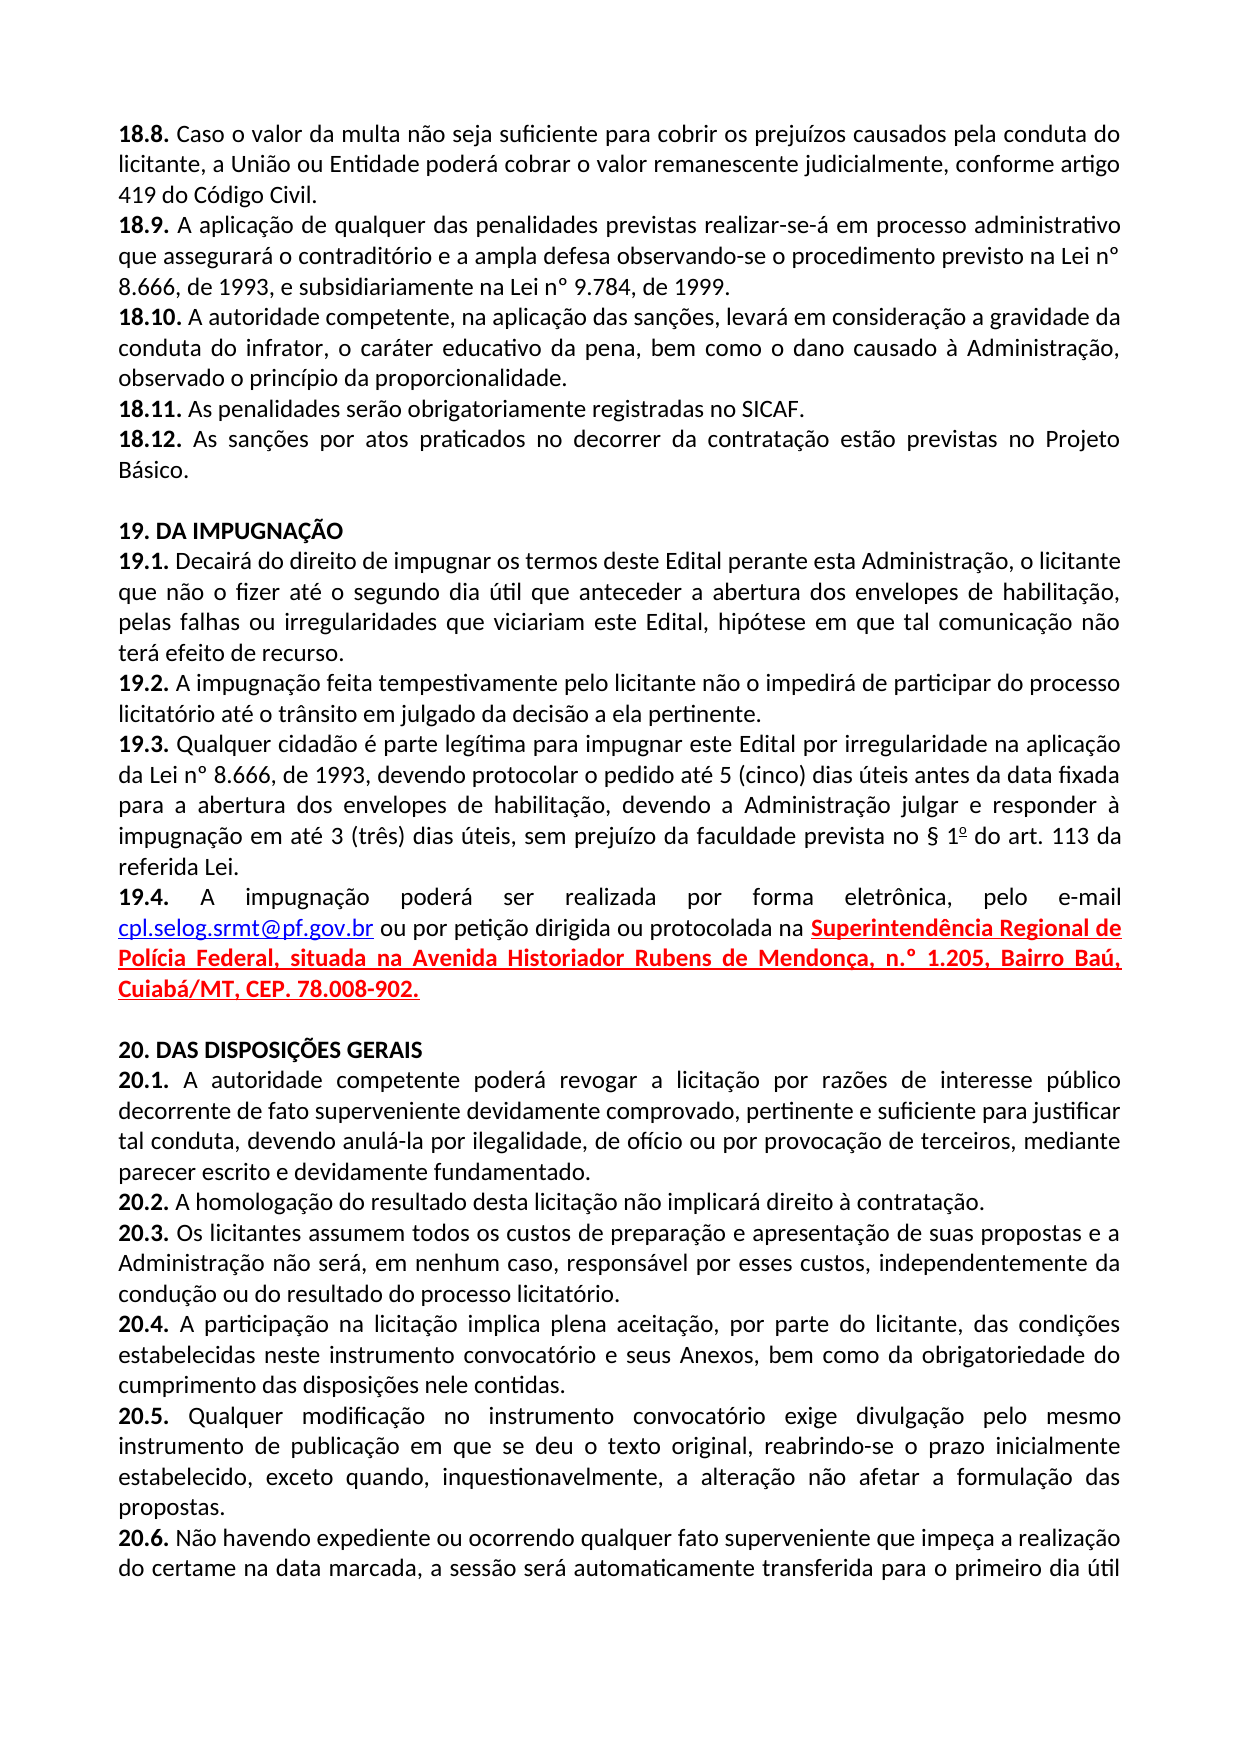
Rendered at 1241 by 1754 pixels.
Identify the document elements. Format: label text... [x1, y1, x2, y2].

list 18.11. As penalidades serão obrigatoriamente registradas no SICAF. [118, 393, 1122, 423]
list 18.12. As sanções por atos praticados no decorrer da contratação estão previstas no Projeto Básico. [118, 423, 1122, 484]
text 19.2. A impugnação feita tempestivamente pelo licitante não o impedirá de participar do processo licitatório até o trânsito em julgado da decisão a ela pertinente. [118, 667, 1122, 728]
list 18.8. Caso o valor da multa não seja suficiente para cobrir os prejuízos causados pela conduta do licitante, a União ou Entidade poderá cobrar o valor remanescente judicialmente, conforme artigo 419 do Código Civil. [118, 118, 1122, 210]
text 20.3. Os licitantes assumem todos os custos de preparação e apresentação de suas propostas e a Administração não será, em nenhum caso, responsável por esses custos, independentemente da condução ou do resultado do processo licitatório. [118, 1217, 1122, 1308]
list 18.9. A aplicação de qualquer das penalidades previstas realizar-se-á em processo administrativo que assegurará o contraditório e a ampla defesa observando-se o procedimento previsto na Lei nº 8.666, de 1993, e subsidiariamente na Lei nº 9.784, de 1999. [118, 210, 1122, 301]
text 19.3. Qualquer cidadão é parte legítima para impugnar este Edital por irregularidade na aplicação da Lei nº 8.666, de 1993, devendo protocolar o pedido até 5 (cinco) dias úteis antes da data fixada para a abertura dos envelopes de habilitação, devendo a Administração julgar e responder à impugnação em até 3 (três) dias úteis, sem prejuízo da faculdade prevista no § 1o do art. 113 da referida Lei. [118, 728, 1122, 881]
list 18.10. A autoridade competente, na aplicação das sanções, levará em consideração a gravidade da conduta do infrator, o caráter educativo da pena, bem como o dano causado à Administração, observado o princípio da proporcionalidade. [118, 301, 1122, 393]
text 19. DA IMPUGNAÇÃO [118, 515, 1122, 545]
text 20.1. A autoridade competente poderá revogar a licitação por razões de interesse público decorrente de fato superveniente devidamente comprovado, pertinente e suficiente para justificar tal conduta, devendo anulá-la por ilegalidade, de ofício ou por provocação de terceiros, mediante parecer escrito e devidamente fundamentado. [118, 1064, 1122, 1186]
text 19.1. Decairá do direito de impugnar os termos deste Edital perante esta Administração, o licitante que não o fizer até o segundo dia útil que anteceder a abertura dos envelopes de habilitação, pelas falhas ou irregularidades que viciariam este Edital, hipótese em que tal comunicação não terá efeito de recurso. [118, 545, 1122, 667]
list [118, 1522, 1122, 1583]
text 20.2. A homologação do resultado desta licitação não implicará direito à contratação. [118, 1186, 1122, 1217]
text 20. DAS DISPOSIÇÕES GERAIS [118, 1034, 1122, 1064]
text 19.4. A impugnação poderá ser realizada por forma eletrônica, pelo e-mail cpl.selog.srmt@pf.gov.br ou por petição dirigida ou protocolada na Superintendência Regional de Polícia Federal, situada na Avenida Historiador Rubens de Mendonça, n.º 1.205, Bairro Baú, Cuiabá/MT, CEP. 78.008-902. [118, 970, 1122, 1003]
text 19.4. A impugnação poderá ser realizada por forma eletrônica, pelo e-mail cpl.selog.srmt@pf.gov.br ou por petição dirigida ou protocolada na Superintendência Regional de Polícia Federal, situada na Avenida Historiador Rubens de Mendonça, n.º 1.205, Bairro Baú, Cuiabá/MT, CEP. 78.008-902. [118, 881, 1122, 968]
list 20.4. A participação na licitação implica plena aceitação, por parte do licitante, das condições estabelecidas neste instrumento convocatório e seus Anexos, bem como da obrigatoriedade do cumprimento das disposições nele contidas. [118, 1308, 1122, 1400]
list 20.5. Qualquer modificação no instrumento convocatório exige divulgação pelo mesmo instrumento de publicação em que se deu o texto original, reabrindo-se o prazo inicialmente estabelecido, exceto quando, inquestionavelmente, a alteração não afetar a formulação das propostas. [118, 1400, 1122, 1522]
